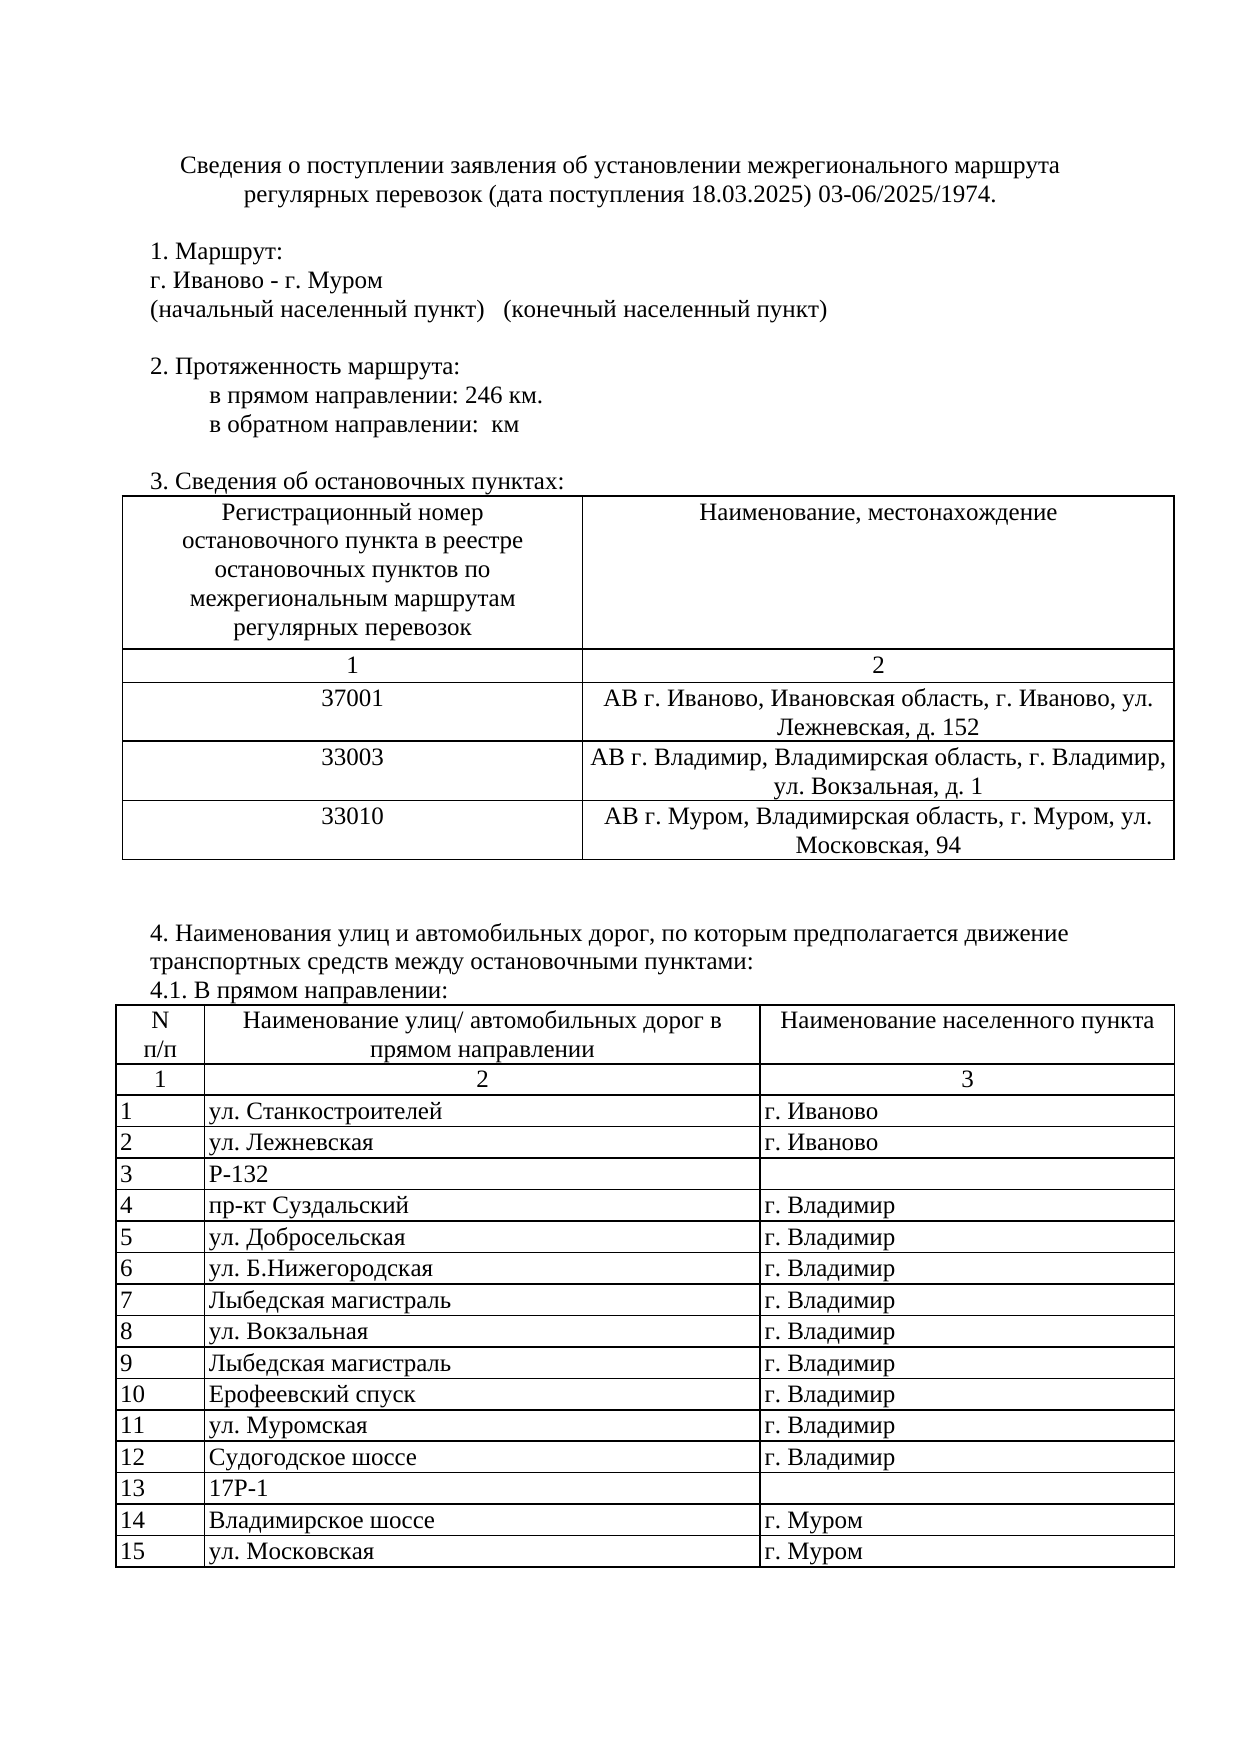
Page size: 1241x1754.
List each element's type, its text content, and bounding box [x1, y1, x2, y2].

table_cell АВ г. Муром, Владимирская область, г. Муром, ул. Московская, 94 [583, 801, 1173, 858]
table_cell 2 [583, 650, 1173, 681]
table_cell пр-кт Суздальский [205, 1190, 759, 1220]
text 2. Протяженность маршрута: [150, 351, 1090, 380]
text (начальный населенный пункт) (конечный населенный пункт) [150, 294, 1090, 322]
table_cell Р-132 [205, 1159, 759, 1189]
text г. Иваново - г. Муром [150, 265, 1090, 294]
table_cell Лыбедская магистраль [205, 1348, 759, 1377]
table_cell 17Р-1 [205, 1473, 759, 1503]
text Сведения о поступлении заявления об установлении межрегионального маршрута регулярных перевозок (дата поступления 18.03.2025) 03-06/2025/1974. [150, 150, 1090, 207]
table_cell АВ г. Иваново, Ивановская область, г. Иваново, ул. Лежневская, д. 152 [583, 683, 1173, 740]
table_cell ул. Московская [205, 1536, 759, 1566]
table_cell г. Владимир [761, 1348, 1174, 1377]
table_cell г. Владимир [761, 1285, 1174, 1314]
table_cell 2 [205, 1065, 759, 1094]
table_cell ул. Станкостроителей [205, 1096, 759, 1126]
table_cell 6 [117, 1253, 204, 1283]
table_cell 15 [117, 1536, 204, 1566]
table_header Наименование населенного пункта [761, 1006, 1174, 1063]
table_header N п/п [117, 1006, 204, 1063]
table_cell Судогодское шоссе [205, 1442, 759, 1472]
table_cell 3 [761, 1065, 1174, 1094]
table_cell [761, 1159, 1174, 1189]
text в обратном направлении: км [150, 409, 1090, 437]
table_cell г. Владимир [761, 1379, 1174, 1409]
table_cell ул. Добросельская [205, 1222, 759, 1252]
table_cell 33003 [123, 742, 582, 799]
table_cell 4 [117, 1190, 204, 1220]
table_cell 1 [117, 1065, 204, 1094]
table_cell ул. Вокзальная [205, 1316, 759, 1346]
table_cell г. Владимир [761, 1442, 1174, 1472]
table_cell ул. Б.Нижегородская [205, 1253, 759, 1283]
table_cell 37001 [123, 683, 582, 740]
table_cell Владимирское шоссе [205, 1505, 759, 1535]
table_cell г. Владимир [761, 1253, 1174, 1283]
table_cell г. Муром [761, 1536, 1174, 1566]
table_header Наименование улиц/ автомобильных дорог в прямом направлении [205, 1006, 759, 1063]
table_cell АВ г. Владимир, Владимирская область, г. Владимир, ул. Вокзальная, д. 1 [583, 742, 1173, 799]
table_cell 3 [117, 1159, 204, 1189]
table_cell 12 [117, 1442, 204, 1472]
table_cell г. Владимир [761, 1190, 1174, 1220]
table_header Наименование, местонахождение [583, 497, 1173, 648]
table_header Регистрационный номер остановочного пункта в реестре остановочных пунктов по межрегиональным маршрутам регулярных перевозок [123, 497, 582, 648]
table_cell г. Владимир [761, 1222, 1174, 1252]
table_cell г. Муром [761, 1505, 1174, 1535]
table_cell 1 [123, 650, 582, 681]
table_cell 1 [117, 1096, 204, 1126]
table_cell Ерофеевский спуск [205, 1379, 759, 1409]
table_cell Лыбедская магистраль [205, 1285, 759, 1314]
table_cell 11 [117, 1411, 204, 1440]
text 4.1. В прямом направлении: [150, 975, 1090, 1004]
table_cell г. Владимир [761, 1411, 1174, 1440]
table_cell 2 [117, 1127, 204, 1157]
table_cell г. Иваново [761, 1096, 1174, 1126]
table_cell ул. Лежневская [205, 1127, 759, 1157]
table_cell 5 [117, 1222, 204, 1252]
table_cell 7 [117, 1285, 204, 1314]
text 1. Маршрут: [150, 236, 1090, 265]
table_cell 13 [117, 1473, 204, 1503]
table_cell 9 [117, 1348, 204, 1377]
table_cell г. Владимир [761, 1316, 1174, 1346]
table_cell 33010 [123, 801, 582, 858]
table_cell 14 [117, 1505, 204, 1535]
table_cell г. Иваново [761, 1127, 1174, 1157]
table_cell [761, 1473, 1174, 1503]
text в прямом направлении: 246 км. [150, 380, 1090, 409]
text 3. Сведения об остановочных пунктах: [150, 466, 1090, 495]
table_cell 8 [117, 1316, 204, 1346]
text 4. Наименования улиц и автомобильных дорог, по которым предполагается движение транспортных средств между остановочными пунктами: [150, 918, 1090, 975]
table_cell 10 [117, 1379, 204, 1409]
table_cell ул. Муромская [205, 1411, 759, 1440]
